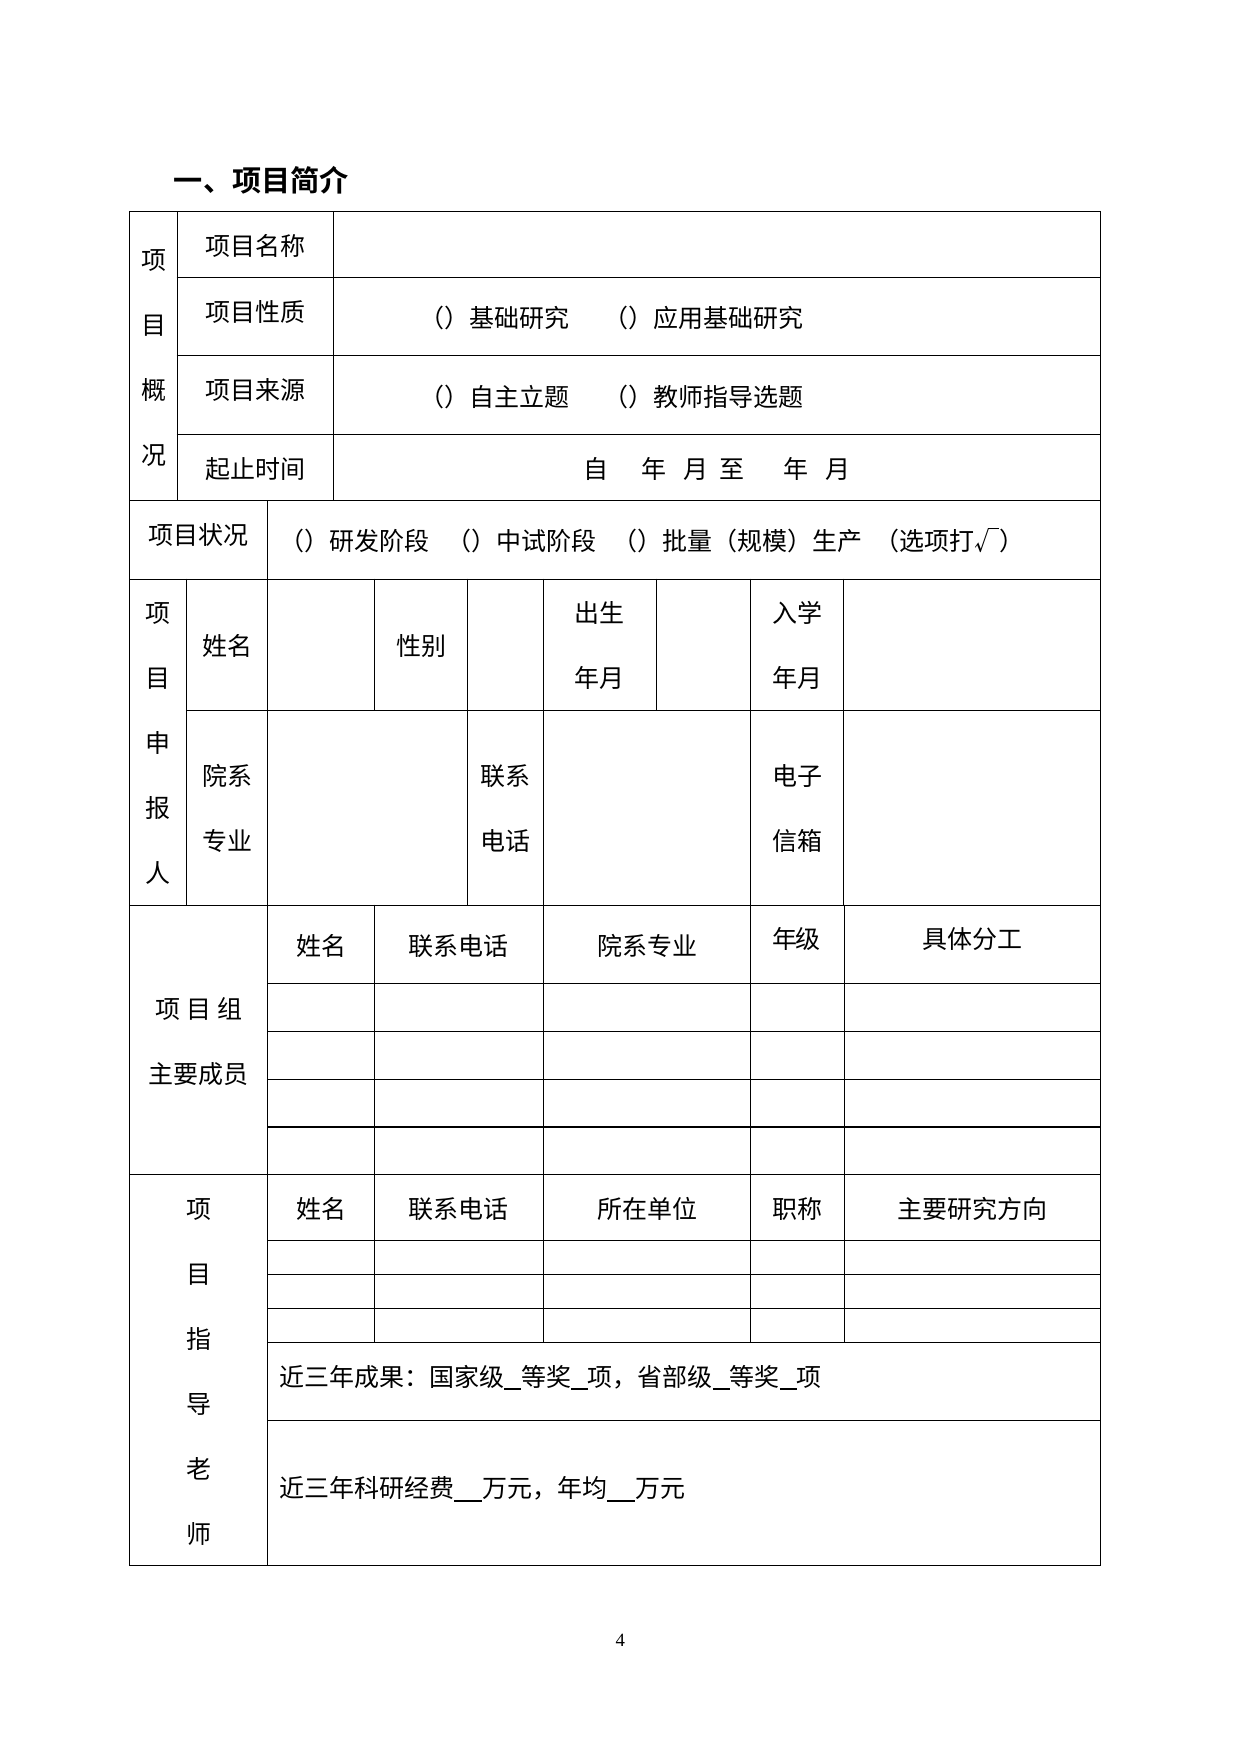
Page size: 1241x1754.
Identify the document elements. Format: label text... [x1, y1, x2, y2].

table_cell 自 年 月 至 年 月 [334, 435, 1100, 500]
table_cell 姓名 [268, 1175, 374, 1240]
table_cell 联系电话 [375, 1175, 543, 1240]
table_cell 近三年成果：国家级 等奖 项，省部级 等奖 项 [268, 1343, 1100, 1420]
table_cell （）自主立题 （）教师指导选题 [334, 356, 1100, 434]
table_cell [544, 1080, 750, 1126]
table_cell 联系 电话 [468, 711, 543, 904]
table_cell [845, 1241, 1100, 1274]
table_cell [751, 984, 844, 1031]
table_cell 姓名 [268, 906, 374, 983]
table_cell 职称 [751, 1175, 844, 1240]
table_cell [375, 1275, 543, 1308]
table_cell [544, 1241, 750, 1274]
table_cell [544, 1309, 750, 1342]
table_cell [375, 1241, 543, 1274]
table_cell [375, 1032, 543, 1079]
table_cell [751, 1309, 844, 1342]
table_cell [268, 1080, 374, 1126]
table_header 项目名称 [178, 212, 333, 277]
table_cell [375, 1080, 543, 1126]
table_cell [268, 580, 374, 709]
text 一、项目简介 [130, 146, 1151, 211]
table_cell 电子 信箱 [751, 711, 843, 904]
table_cell （）基础研究 （）应用基础研究 [334, 278, 1100, 355]
table_header [334, 212, 1100, 277]
table_cell [544, 711, 750, 904]
table_cell 院系专业 [544, 906, 750, 983]
table_header 项 目 概 况 [130, 212, 177, 500]
table_cell [544, 1275, 750, 1308]
table_cell 姓名 [187, 580, 267, 709]
table_cell [268, 1032, 374, 1079]
table_cell 性别 [375, 580, 467, 709]
table_cell 近三年科研经费 万元，年均 万元 [268, 1421, 1100, 1565]
table_cell [751, 1080, 844, 1126]
table_cell 起止时间 [178, 435, 333, 500]
table_cell [844, 580, 1100, 709]
table_cell 项 目 组 主要成员 [130, 906, 267, 1174]
table_cell [544, 1032, 750, 1079]
table_cell [751, 1128, 844, 1174]
table_cell 入学年月 [751, 580, 843, 709]
table_cell 出生 年月 [544, 580, 656, 709]
table_cell 项目状况 [130, 501, 267, 578]
table_cell [375, 1309, 543, 1342]
table_cell 年级 [751, 906, 844, 983]
table_cell （）研发阶段 （）中试阶段 （）批量（规模）生产 （选项打√） [268, 501, 1100, 578]
table_cell [268, 1128, 374, 1174]
table_cell 项目来源 [178, 356, 333, 434]
table_cell [845, 1032, 1100, 1079]
table_cell [845, 1275, 1100, 1308]
table_cell [845, 1128, 1100, 1174]
table_cell [268, 984, 374, 1031]
table_cell [468, 580, 543, 709]
table_cell [375, 984, 543, 1031]
table_cell [751, 1032, 844, 1079]
table_cell 联系电话 [375, 906, 543, 983]
table_cell [751, 1275, 844, 1308]
table_cell [751, 1241, 844, 1274]
table_cell [845, 1309, 1100, 1342]
table_cell 项 目 申报 人 [130, 580, 186, 904]
table_cell [544, 1128, 750, 1174]
table_cell [268, 1275, 374, 1308]
table_cell 院系 专业 [187, 711, 267, 904]
table_cell [268, 711, 467, 904]
table_cell 主要研究方向 [845, 1175, 1100, 1240]
table_cell [544, 984, 750, 1031]
table_cell [375, 1128, 543, 1174]
table_cell [657, 580, 750, 709]
table_cell 项 目 指 导 老 师 [130, 1175, 267, 1565]
table_cell 项目性质 [178, 278, 333, 355]
table_cell 具体分工 [845, 906, 1100, 983]
table_cell [844, 711, 1100, 904]
table_cell [268, 1309, 374, 1342]
table_cell [268, 1241, 374, 1274]
table_cell [845, 984, 1100, 1031]
table_cell [845, 1080, 1100, 1126]
table_cell 所在单位 [544, 1175, 750, 1240]
